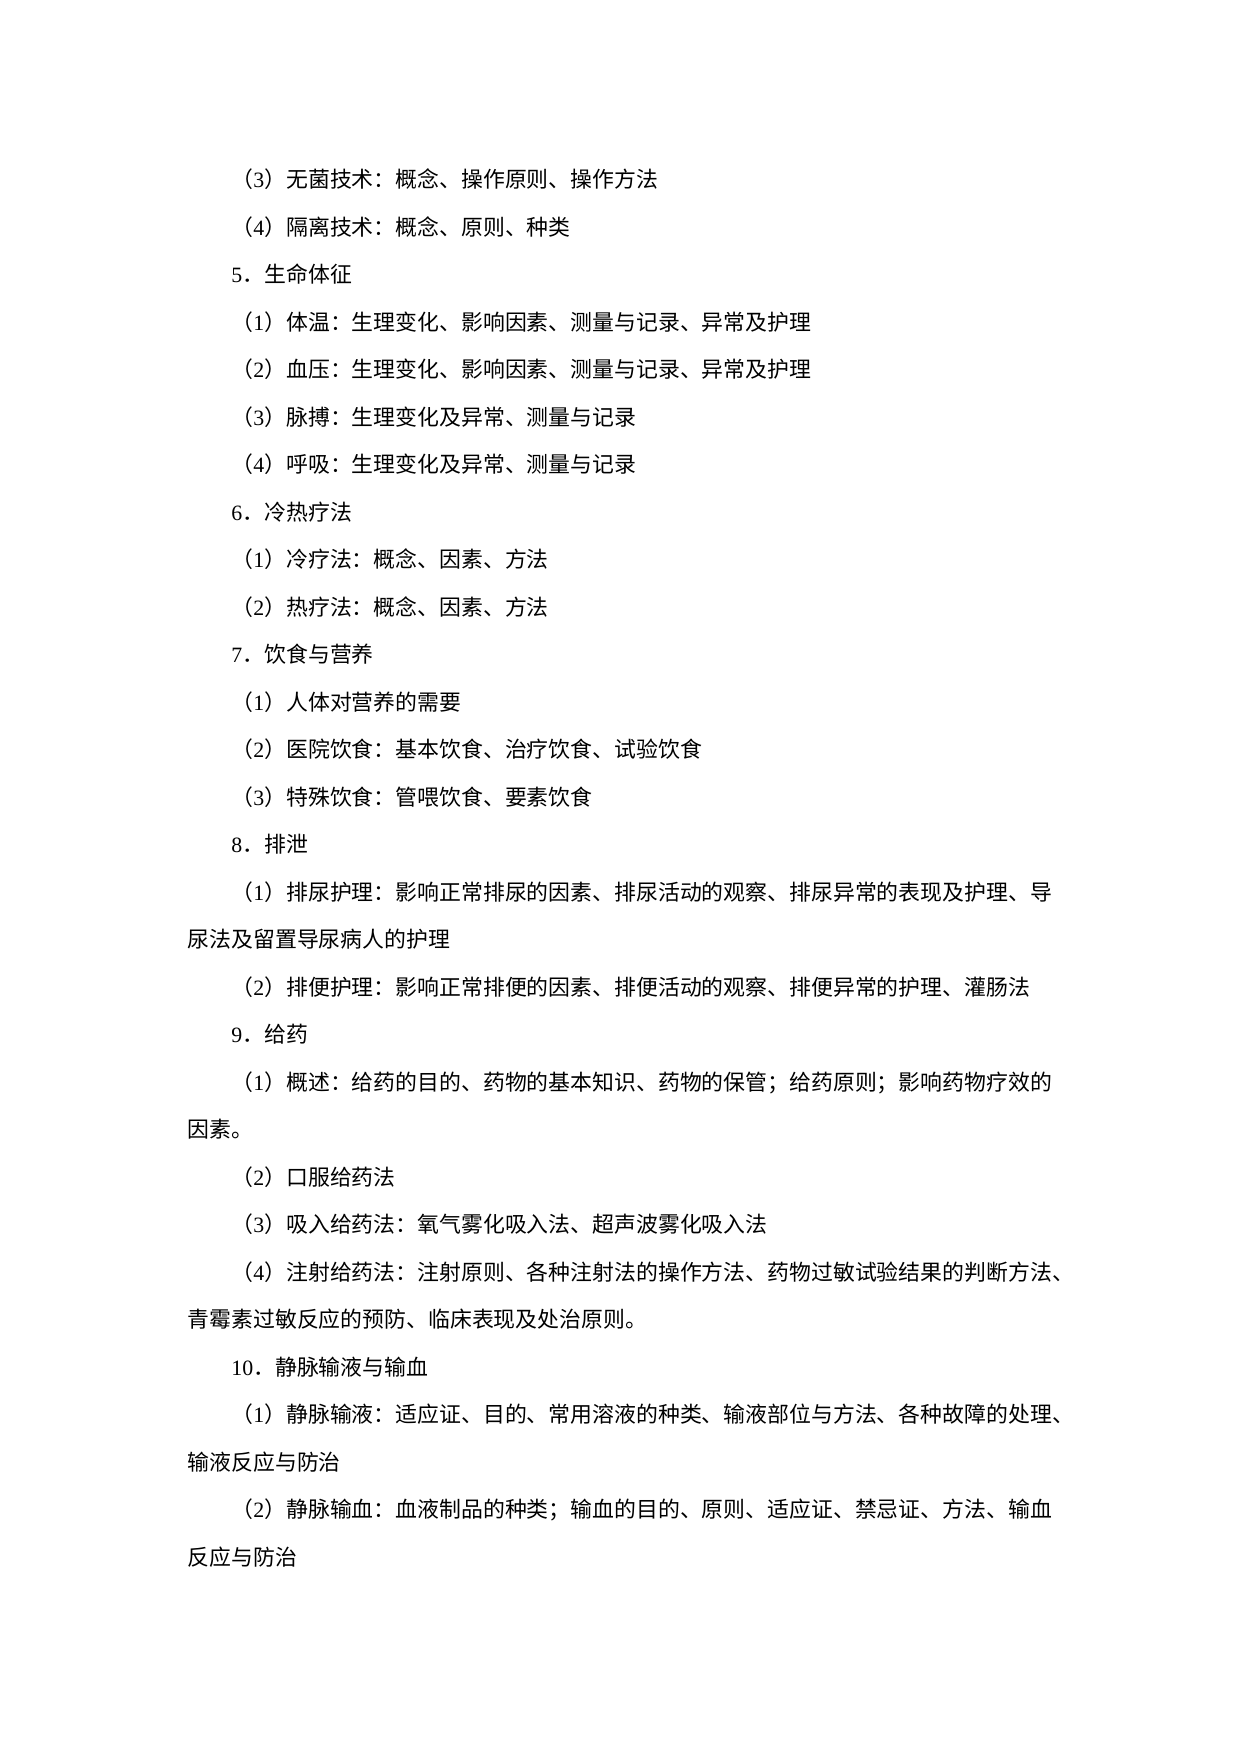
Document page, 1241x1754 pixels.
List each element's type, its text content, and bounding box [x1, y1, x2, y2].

text 9．给药 [187, 1017, 1053, 1049]
text （2）口服给药法 [187, 1159, 1053, 1191]
text （1）人体对营养的需要 [187, 684, 1053, 716]
text （1）冷疗法：概念、因素、方法 [187, 542, 1053, 574]
text 10．静脉输液与输血 [187, 1349, 1053, 1381]
text （1）静脉输液：适应证、目的、常用溶液的种类、输液部位与方法、各种故障的处理、输液反应与防治 [187, 1397, 1053, 1476]
text （3）无菌技术：概念、操作原则、操作方法 [187, 162, 1053, 194]
text （1）概述：给药的目的、药物的基本知识、药物的保管；给药原则；影响药物疗效的因素。 [187, 1064, 1053, 1144]
text （3）脉搏：生理变化及异常、测量与记录 [187, 399, 1053, 431]
text （2）静脉输血：血液制品的种类；输血的目的、原则、适应证、禁忌证、方法、输血反应与防治 [187, 1492, 1053, 1571]
text （4）注射给药法：注射原则、各种注射法的操作方法、药物过敏试验结果的判断方法、青霉素过敏反应的预防、临床表现及处治原则。 [187, 1254, 1053, 1334]
text （2）排便护理：影响正常排便的因素、排便活动的观察、排便异常的护理、灌肠法 [187, 969, 1053, 1001]
text （3）特殊饮食：管喂饮食、要素饮食 [187, 779, 1053, 811]
text （2）医院饮食：基本饮食、治疗饮食、试验饮食 [187, 732, 1053, 764]
text （2）热疗法：概念、因素、方法 [187, 589, 1053, 621]
text 7．饮食与营养 [187, 637, 1053, 669]
text （4）呼吸：生理变化及异常、测量与记录 [187, 447, 1053, 479]
text （4）隔离技术：概念、原则、种类 [187, 209, 1053, 241]
text （2）血压：生理变化、影响因素、测量与记录、异常及护理 [187, 352, 1053, 384]
text 5．生命体征 [187, 257, 1053, 289]
text （3）吸入给药法：氧气雾化吸入法、超声波雾化吸入法 [187, 1207, 1053, 1239]
text （1）体温：生理变化、影响因素、测量与记录、异常及护理 [187, 304, 1053, 336]
text 8．排泄 [187, 827, 1053, 859]
text （1）排尿护理：影响正常排尿的因素、排尿活动的观察、排尿异常的表现及护理、导尿法及留置导尿病人的护理 [187, 874, 1053, 954]
text 6．冷热疗法 [187, 494, 1053, 526]
